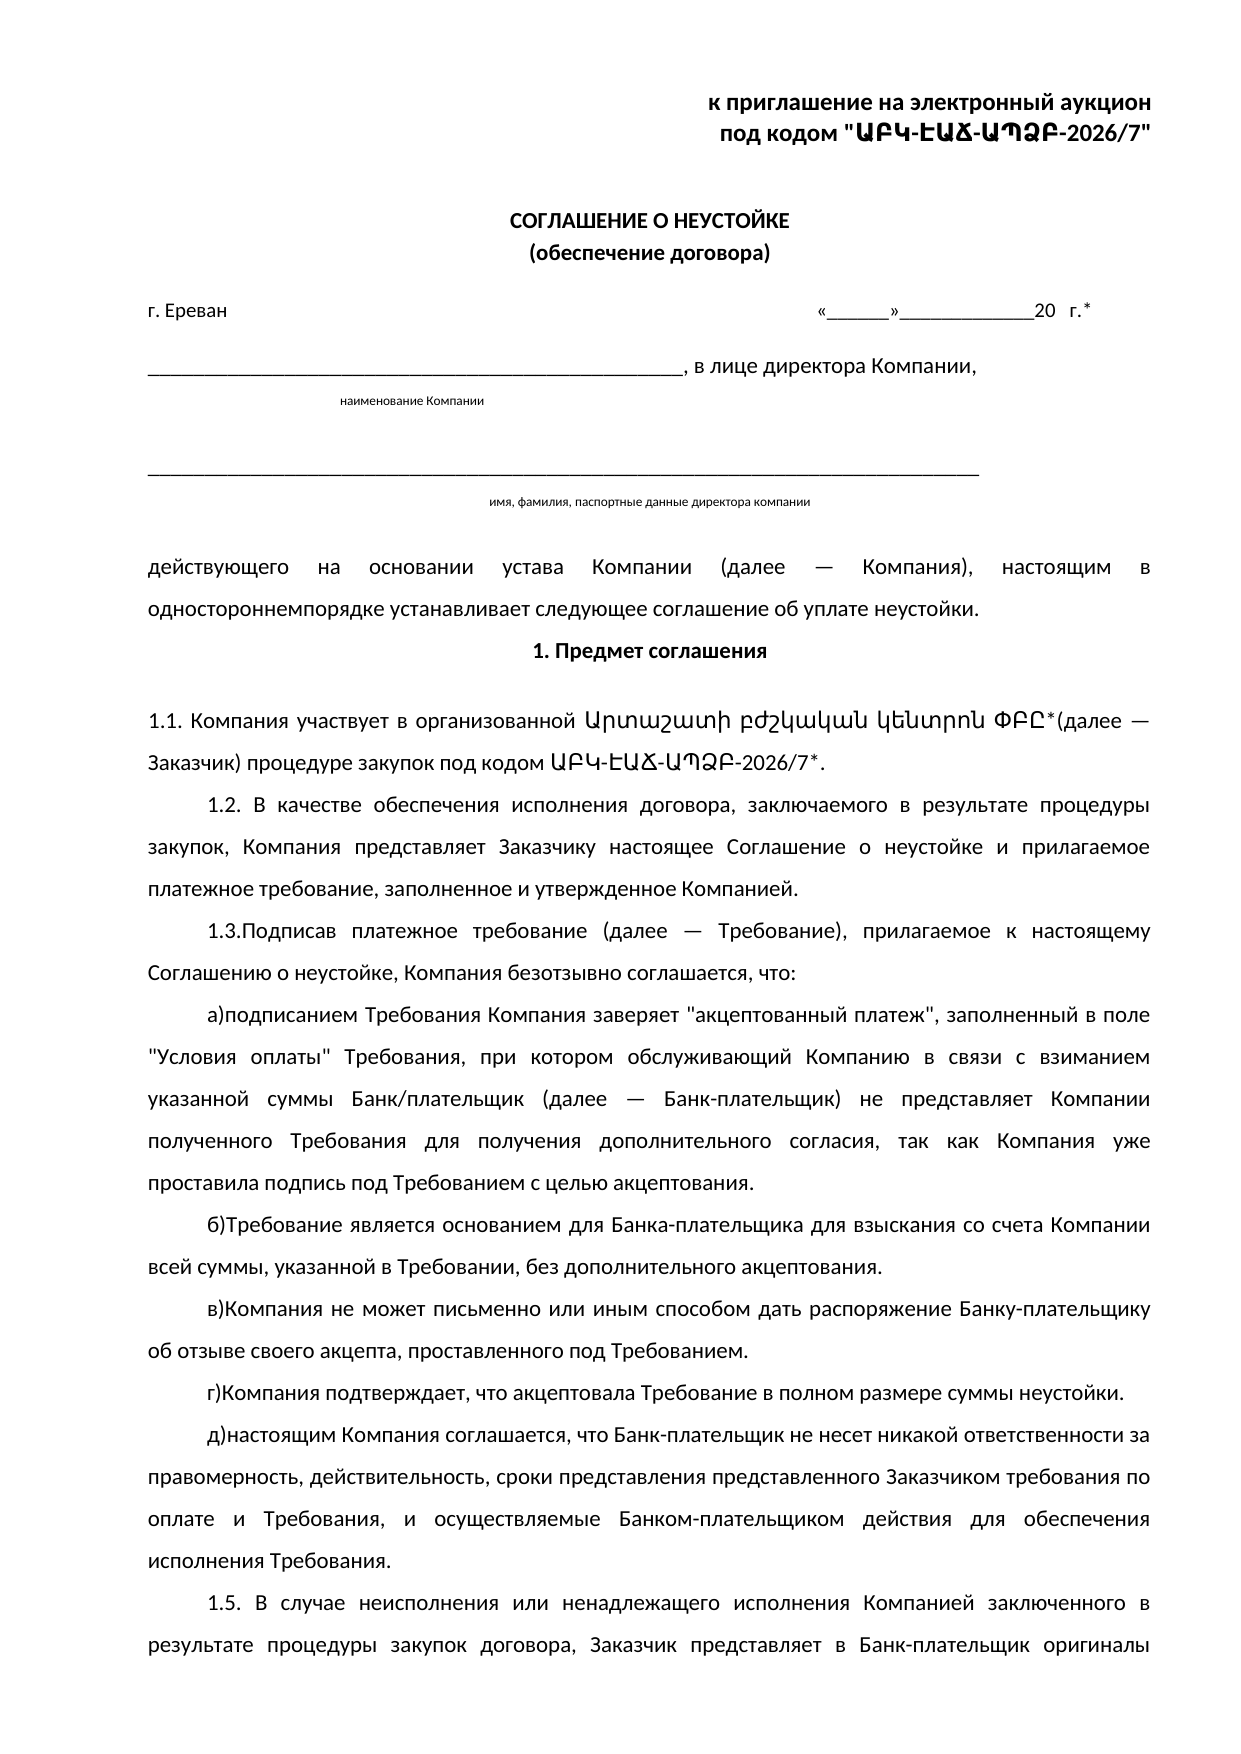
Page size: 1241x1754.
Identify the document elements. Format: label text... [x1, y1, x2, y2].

text _________________________________________________________________________ [148, 452, 1152, 480]
table_header «______»_____________20 г.* [635, 297, 1104, 351]
text под кодом "ԱԲԿ-ԷԱՃ-ԱՊՁԲ-2026/7" [148, 117, 1152, 147]
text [148, 1588, 1152, 1658]
text (обеспечение договора) [148, 238, 1152, 266]
table_header г. Ереван [136, 297, 635, 351]
text действующего на основании устава Компании (далее — Компания), настоящим в одностороннемпорядке устанавливает следующее соглашение об уплате неустойки. [148, 552, 1152, 622]
text 1.3.Подписав платежное требование (далее — Требование), прилагаемое к настоящему Соглашению о неустойке, Компания безотзывно соглашается, что: [148, 916, 1152, 986]
text 1. Предмет соглашения [148, 636, 1152, 664]
text СОГЛАШЕНИЕ О НЕУСТОЙКЕ [148, 206, 1152, 234]
text б)Требование является основанием для Банка-плательщика для взыскания со счета Компании всей суммы, указанной в Требовании, без дополнительного акцептования. [148, 1210, 1152, 1280]
text к приглашение на электронный аукцион [177, 86, 1152, 117]
text 1.2. В качестве обеспечения исполнения договора, заключаемого в результате процедуры закупок, Компания представляет Заказчику настоящее Соглашение о неустойке и прилагаемое платежное требование, заполненное и утвержденное Компанией. [148, 790, 1152, 902]
text а)подписанием Требования Компания заверяет "акцептованный платеж", заполненный в поле "Условия оплаты" Требования, при котором обслуживающий Компанию в связи с взиманием указанной суммы Банк/плательщик (далее — Банк-плательщик) не представляет Компании полученного Требования для получения дополнительного согласия, так как Компания уже проставила подпись под Требованием с целью акцептования. [148, 1000, 1152, 1196]
text _______________________________________________, в лице директора Компании, [148, 351, 1152, 379]
text имя, фамилия, паспортные данные директора компании [148, 494, 1152, 522]
text д)настоящим Компания соглашается, что Банк-плательщик не несет никакой ответственности за правомерность, действительность, сроки представления представленного Заказчиком требования по оплате и Требования, и осуществляемые Банком-плательщиком действия для обеспечения исполнения Требования. [148, 1420, 1152, 1574]
text 1.1. Компания участвует в организованной Արտաշատի բժշկական կենտրոն ՓԲԸ*(далее — Заказчик) процедуре закупок под кодом ԱԲԿ-ԷԱՃ-ԱՊՁԲ-2026/7*. [148, 706, 1152, 776]
text в)Компания не может письменно или иным способом дать распоряжение Банку-плательщику об отзыве своего акцепта, проставленного под Требованием. [148, 1294, 1152, 1364]
text г)Компания подтверждает, что акцептовала Требование в полном размере суммы неустойки. [148, 1378, 1152, 1406]
text наименование Компании [340, 393, 1152, 421]
